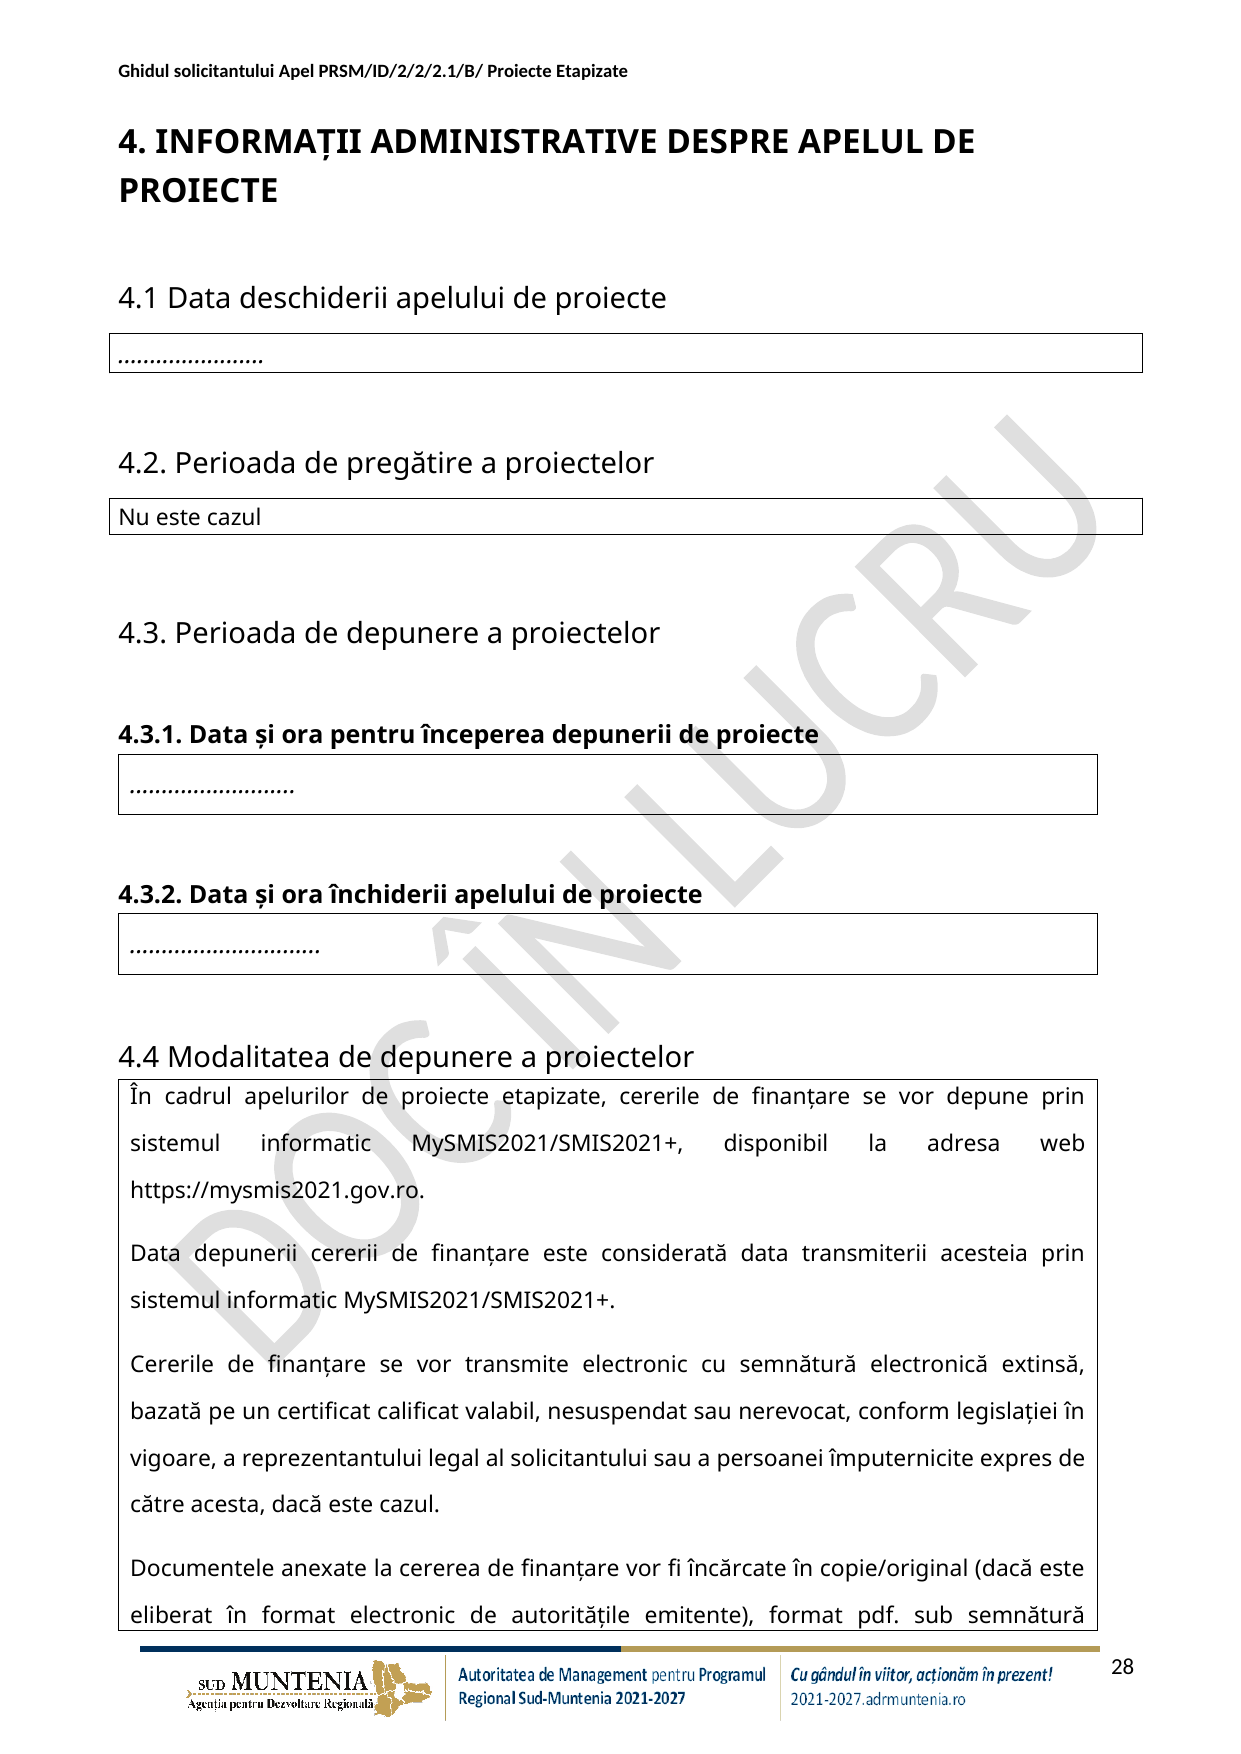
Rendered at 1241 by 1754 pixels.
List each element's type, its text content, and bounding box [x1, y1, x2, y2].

text Nu este cazul [110, 499, 1142, 534]
subtitle 4.2. Perioada de pregătire a proiectelor [118, 442, 1134, 482]
subtitle 4. INFORMAȚII ADMINISTRATIVE DESPRE APELUL DE PROIECTE [118, 118, 1134, 212]
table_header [119, 1080, 1097, 1630]
table_header .............................. [119, 914, 1097, 973]
subtitle 4.3.2. Data și ora închiderii apelului de proiecte [118, 877, 1134, 911]
subtitle 4.1 Data deschiderii apelului de proiecte [118, 278, 1134, 317]
subtitle 4.3. Perioada de depunere a proiectelor [118, 612, 1134, 652]
table_header .......................... [119, 755, 1097, 814]
subtitle 4.3.1. Data și ora pentru începerea depunerii de proiecte [118, 717, 1134, 751]
subtitle 4.4 Modalitatea de depunere a proiectelor [118, 1036, 1134, 1076]
text ....................... [110, 334, 1142, 372]
picture [140, 1646, 1100, 1721]
